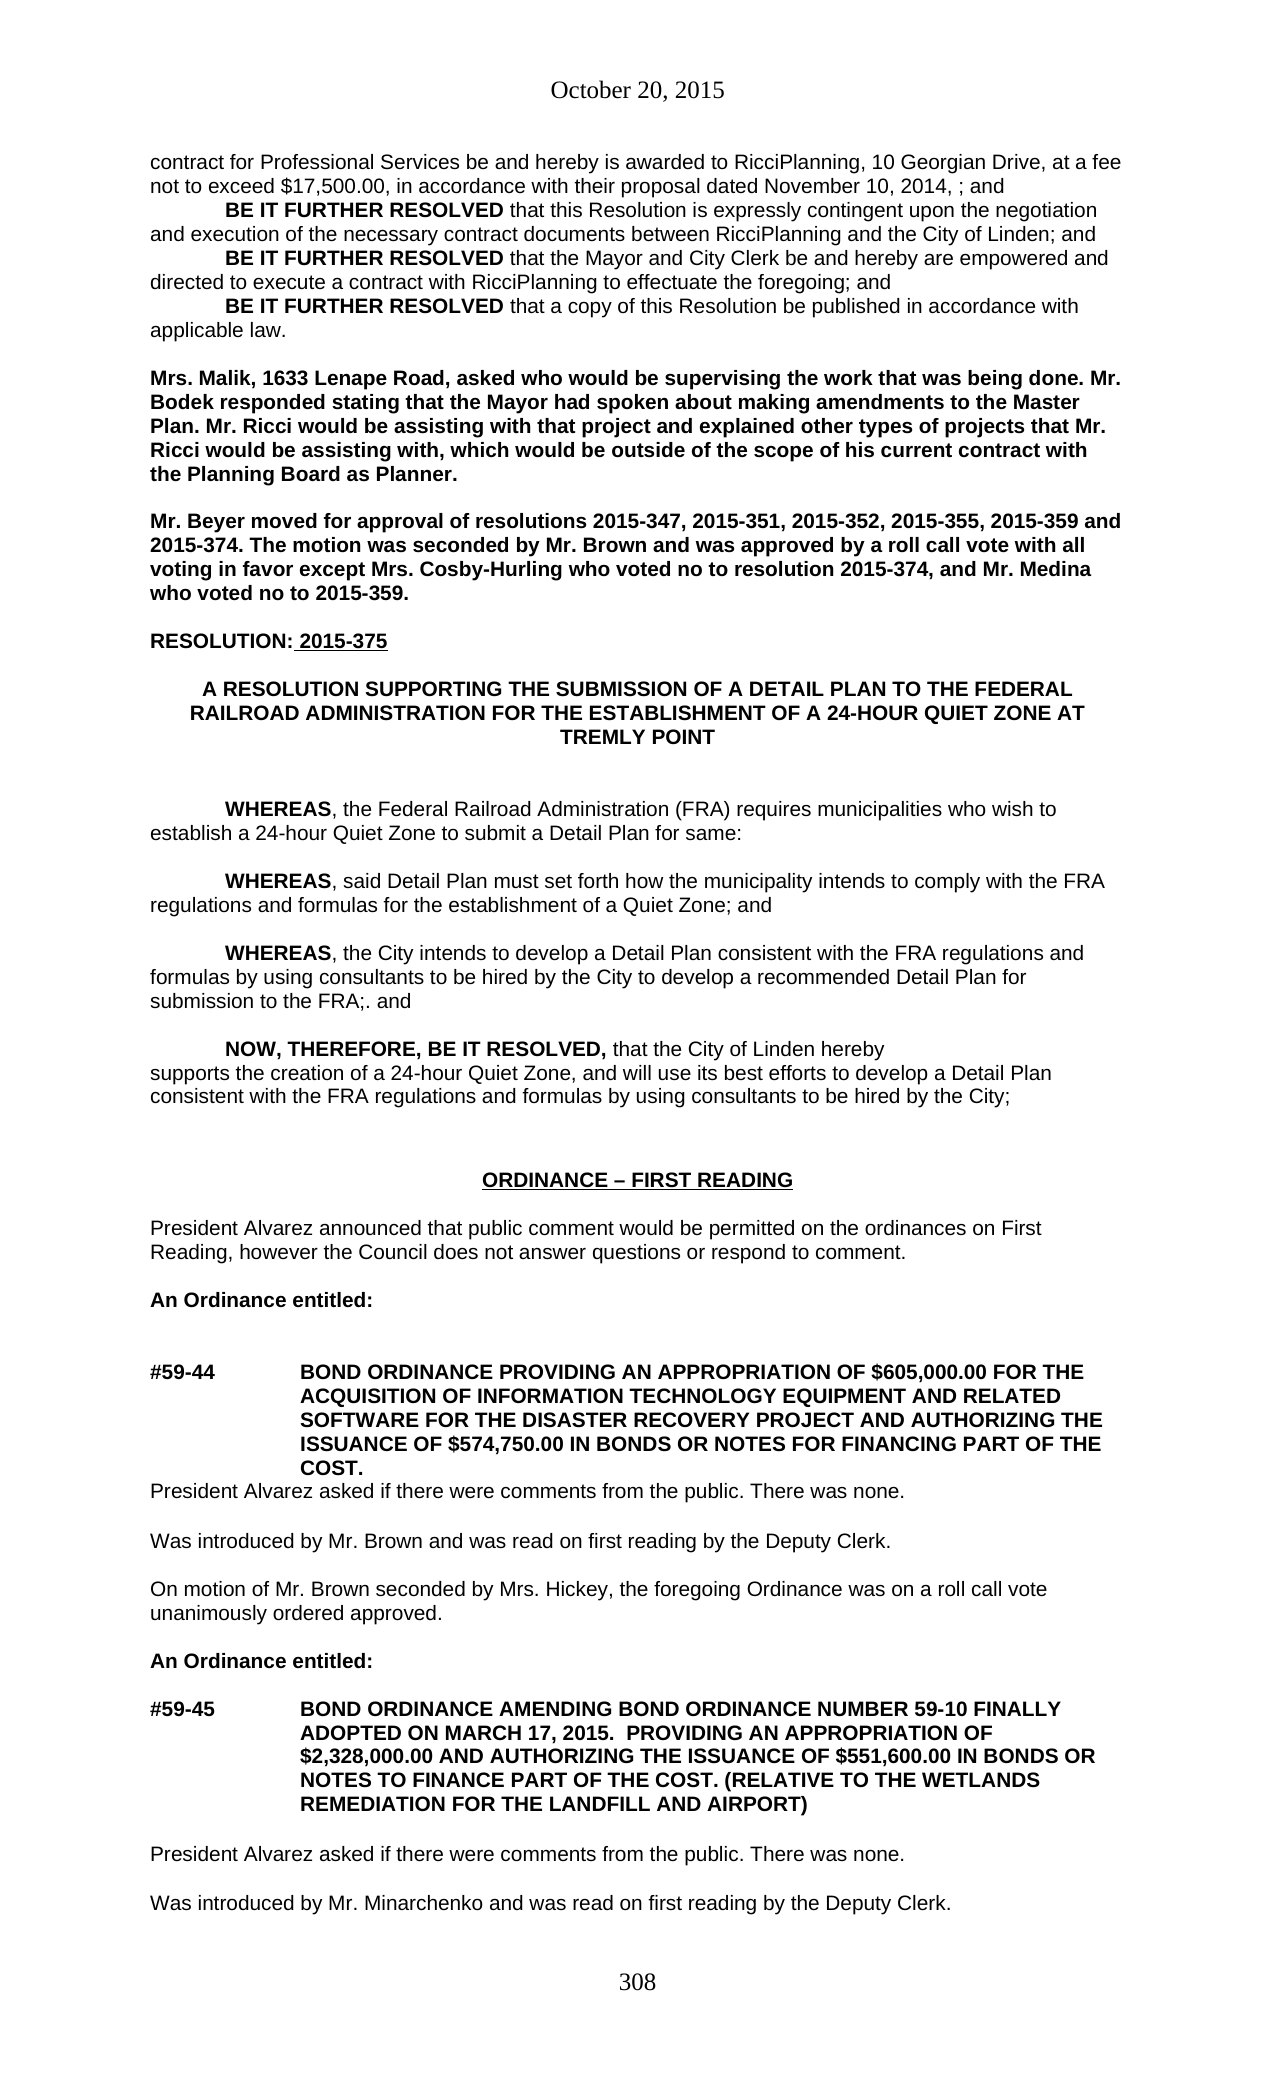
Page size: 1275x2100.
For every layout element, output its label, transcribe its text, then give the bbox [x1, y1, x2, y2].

text Was introduced by Mr. Minarchenko and was read on first reading by the Deputy Clerk. [150, 1891, 1125, 1915]
text BE IT FURTHER RESOLVED that a copy of this Resolution be published in accordance with applicable law. [150, 294, 1125, 342]
text An Ordinance entitled: [150, 1648, 1125, 1672]
list COST. [150, 1455, 1125, 1479]
text RESOLUTION: 2015-375 [150, 629, 1125, 653]
text On motion of Mr. Brown seconded by Mrs. Hickey, the foregoing Ordinance was on a roll call vote unanimously ordered approved. [150, 1577, 1125, 1624]
list ACQUISITION OF INFORMATION TECHNOLOGY EQUIPMENT AND RELATED SOFTWARE FOR THE DISASTER RECOVERY PROJECT AND AUTHORIZING THE ISSUANCE OF $574,750.00 IN BONDS OR NOTES FOR FINANCING PART OF THE [300, 1383, 1125, 1455]
text WHEREAS, said Detail Plan must set forth how the municipality intends to comply with the FRA regulations and formulas for the establishment of a Quiet Zone; and [150, 869, 1125, 917]
text President Alvarez asked if there were comments from the public. There was none. [150, 1841, 1125, 1865]
text Mr. Beyer moved for approval of resolutions 2015-347, 2015-351, 2015-352, 2015-355, 2015-359 and 2015-374. The motion was seconded by Mr. Brown and was approved by a roll call vote with all voting in favor except Mrs. Cosby-Hurling who voted no to resolution 2015-374, and Mr. Medina who voted no to 2015-359. [150, 509, 1125, 605]
text supports the creation of a 24-hour Quiet Zone, and will use its best efforts to develop a Detail Plan consistent with the FRA regulations and formulas by using consultants to be hired by the City; [150, 1060, 1125, 1108]
text #59-44 BOND ORDINANCE PROVIDING AN APPROPRIATION OF $605,000.00 FOR THE [150, 1359, 1125, 1383]
text ORDINANCE – FIRST READING [150, 1168, 1125, 1192]
text WHEREAS, the Federal Railroad Administration (FRA) requires municipalities who wish to establish a 24-hour Quiet Zone to submit a Detail Plan for same: [150, 797, 1125, 845]
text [150, 150, 1125, 198]
text Was introduced by Mr. Brown and was read on first reading by the Deputy Clerk. [150, 1529, 1125, 1553]
text BE IT FURTHER RESOLVED that the Mayor and City Clerk be and hereby are empowered and directed to execute a contract with RicciPlanning to effectuate the foregoing; and [150, 246, 1125, 294]
list President Alvarez announced that public comment would be permitted on the ordinances on First Reading, however the Council does not answer questions or respond to comment. [150, 1216, 1125, 1264]
text Mrs. Malik, 1633 Lenape Road, asked who would be supervising the work that was being done. Mr. Bodek responded stating that the Mayor had spoken about making amendments to the Master Plan. Mr. Ricci would be assisting with that project and explained other types of projects that Mr. Ricci would be assisting with, which would be outside of the scope of his current contract with the Planning Board as Planner. [150, 366, 1125, 485]
text BE IT FURTHER RESOLVED that this Resolution is expressly contingent upon the negotiation and execution of the necessary contract documents between RicciPlanning and the City of Linden; and [150, 198, 1125, 246]
text #59-45 BOND ORDINANCE AMENDING BOND ORDINANCE NUMBER 59-10 FINALLY ADOPTED ON MARCH 17, 2015. PROVIDING AN APPROPRIATION OF $2,328,000.00 AND AUTHORIZING THE ISSUANCE OF $551,600.00 IN BONDS OR NOTES TO FINANCE PART OF THE COST. (RELATIVE TO THE WETLANDS REMEDIATION FOR THE LANDFILL AND AIRPORT) [150, 1696, 1125, 1816]
text President Alvarez asked if there were comments from the public. There was none. [150, 1479, 1125, 1503]
text A RESOLUTION SUPPORTING THE SUBMISSION OF A DETAIL PLAN TO THE FEDERAL RAILROAD ADMINISTRATION FOR THE ESTABLISHMENT OF A 24-HOUR QUIET ZONE AT TREMLY POINT [150, 677, 1125, 749]
text WHEREAS, the City intends to develop a Detail Plan consistent with the FRA regulations and formulas by using consultants to be hired by the City to develop a recommended Detail Plan for submission to the FRA;. and [150, 941, 1125, 1012]
text NOW, THEREFORE, BE IT RESOLVED, that the City of Linden hereby [150, 1036, 1125, 1060]
text An Ordinance entitled: [150, 1288, 1125, 1312]
